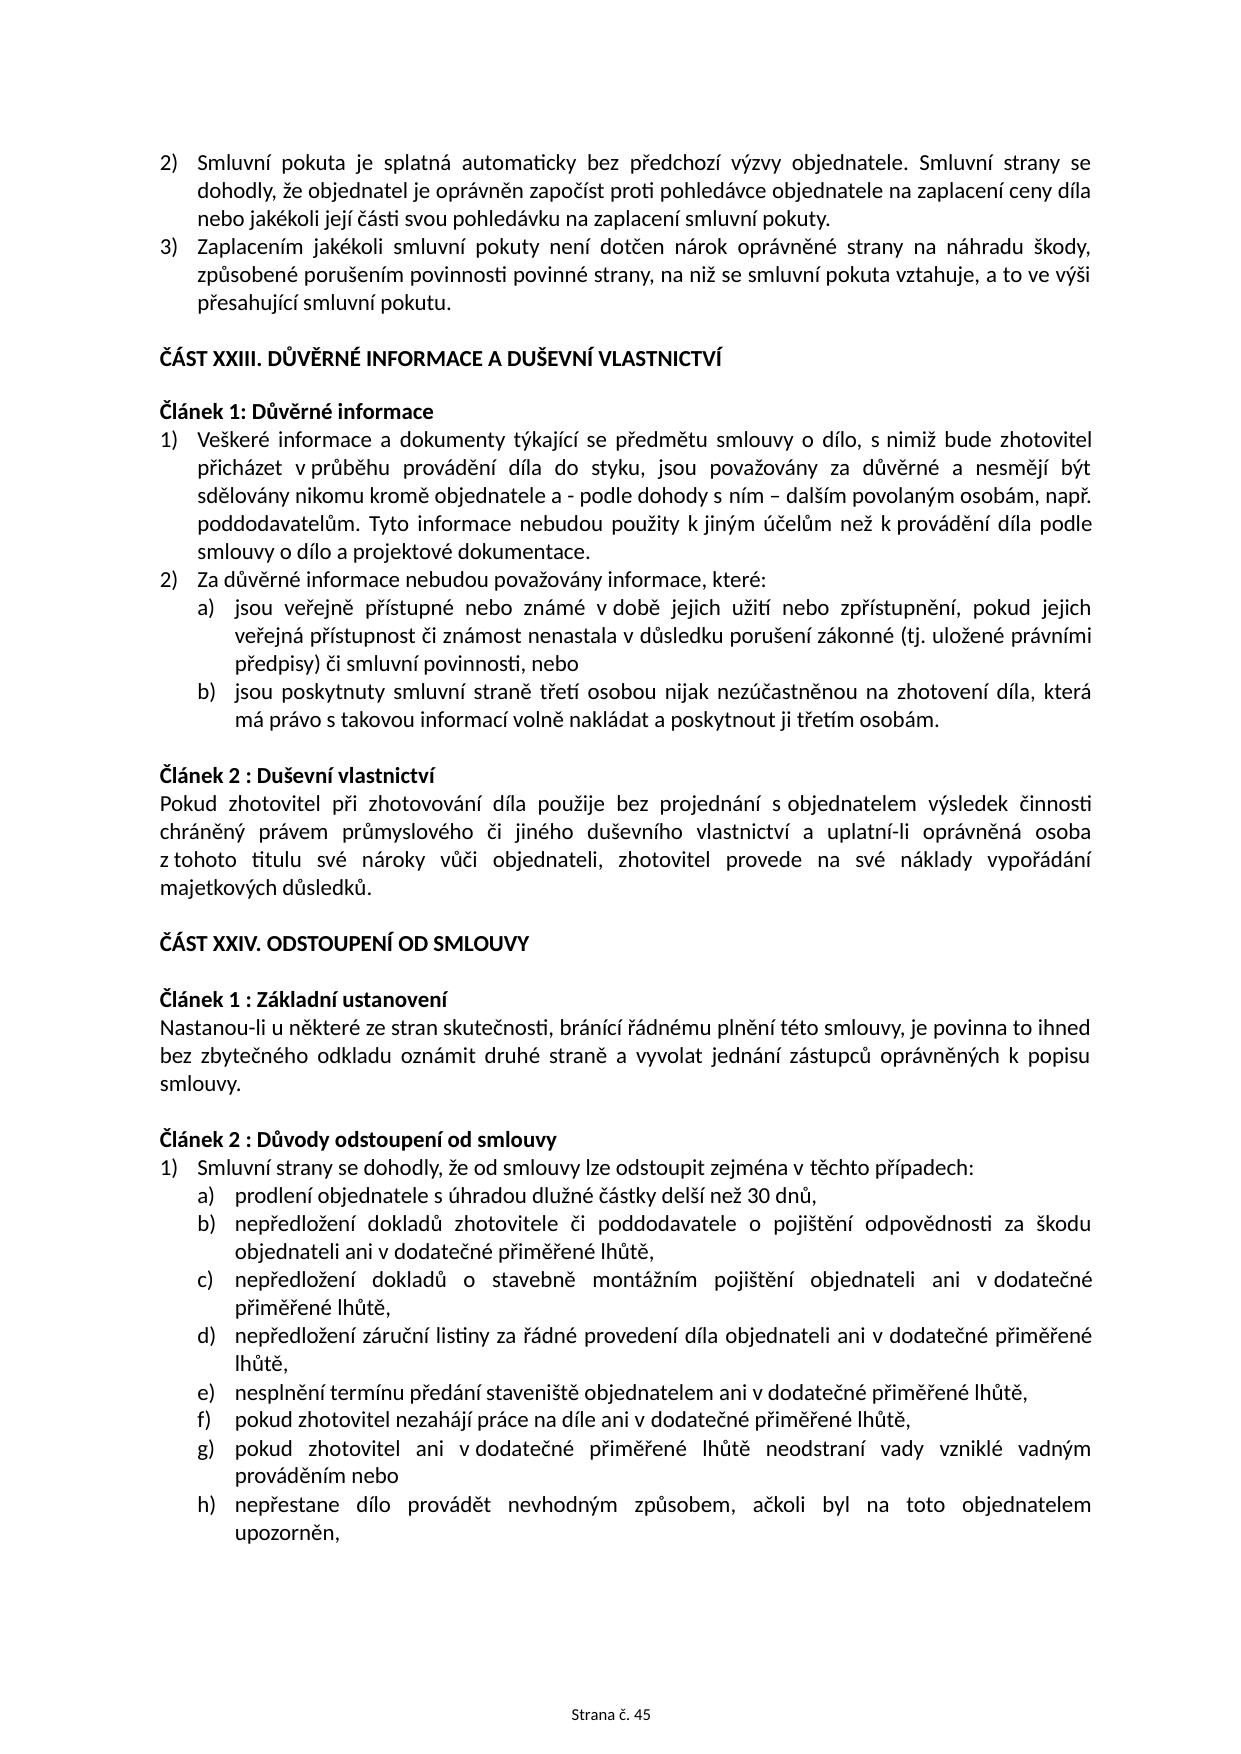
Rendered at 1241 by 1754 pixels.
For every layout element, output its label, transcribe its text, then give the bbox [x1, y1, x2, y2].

text Článek 2 : Duševní vlastnictví [159, 761, 1092, 789]
list pokud zhotovitel ani v dodatečné přiměřené lhůtě neodstraní vady vzniklé vadným prováděním nebo [197, 1434, 1092, 1490]
list jsou poskytnuty smluvní straně třetí osobou nijak nezúčastněnou na zhotovení díla, která má právo s takovou informací volně nakládat a poskytnout ji třetím osobám. [197, 677, 1092, 733]
text Nastanou-li u některé ze stran skutečnosti, bránící řádnému plnění této smlouvy, je povinna to ihned bez zbytečného odkladu oznámit druhé straně a vyvolat jednání zástupců oprávněných k popisu smlouvy. Článek 2 : Důvody odstoupení od smlouvy [159, 1013, 1092, 1153]
text Pokud zhotovitel při zhotovování díla použije bez projednání s objednatelem výsledek činnosti chráněný právem průmyslového či jiného duševního vlastnictví a uplatní-li oprávněná osoba z tohoto titulu své nároky vůči objednateli, zhotovitel provede na své náklady vypořádání majetkových důsledků. [159, 789, 1092, 901]
text ČÁST XXIII. DŮVĚRNÉ INFORMACE A DUŠEVNÍ VLASTNICTVÍ [159, 344, 1092, 372]
list Smluvní pokuta je splatná automaticky bez předchozí výzvy objednatele. Smluvní strany se dohodly, že objednatel je oprávněn započíst proti pohledávce objednatele na zaplacení ceny díla nebo jakékoli její části svou pohledávku na zaplacení smluvní pokuty. [159, 148, 1092, 232]
text ČÁST XXIV. ODSTOUPENÍ OD SMLOUVY [159, 929, 1092, 957]
list nepředložení záruční listiny za řádné provedení díla objednateli ani v dodatečné přiměřené lhůtě, [197, 1322, 1092, 1378]
text Článek 1: Důvěrné informace [159, 397, 1092, 425]
list nesplnění termínu předání staveniště objednatelem ani v dodatečné přiměřené lhůtě, [197, 1378, 1092, 1406]
list nepředložení dokladů zhotovitele či poddodavatele o pojištění odpovědnosti za škodu objednateli ani v dodatečné přiměřené lhůtě, [197, 1209, 1092, 1266]
list nepředložení dokladů o stavebně montážním pojištění objednateli ani v dodatečné přiměřené lhůtě, [197, 1266, 1092, 1322]
list pokud zhotovitel nezahájí práce na díle ani v dodatečné přiměřené lhůtě, [197, 1406, 1092, 1434]
list Smluvní strany se dohodly, že od smlouvy lze odstoupit zejména v těchto případech: [159, 1153, 1092, 1181]
list Zaplacením jakékoli smluvní pokuty není dotčen nárok oprávněné strany na náhradu škody, způsobené porušením povinnosti povinné strany, na niž se smluvní pokuta vztahuje, a to ve výši přesahující smluvní pokutu. [159, 232, 1092, 316]
list prodlení objednatele s úhradou dlužné částky delší než 30 dnů, [197, 1181, 1092, 1209]
text Článek 1 : Základní ustanovení [159, 985, 1092, 1013]
list Veškeré informace a dokumenty týkající se předmětu smlouvy o dílo, s nimiž bude zhotovitel přicházet v průběhu provádění díla do styku, jsou považovány za důvěrné a nesmějí být sdělovány nikomu kromě objednatele a - podle dohody s ním – dalším povolaným osobám, např. poddodavatelům. Tyto informace nebudou použity k jiným účelům než k provádění díla podle smlouvy o dílo a projektové dokumentace. [159, 425, 1092, 565]
list jsou veřejně přístupné nebo známé v době jejich užití nebo zpřístupnění, pokud jejich veřejná přístupnost či známost nenastala v důsledku porušení zákonné (tj. uložené právními předpisy) či smluvní povinnosti, nebo [197, 593, 1092, 677]
list Za důvěrné informace nebudou považovány informace, které: [159, 565, 1092, 593]
list nepřestane dílo provádět nevhodným způsobem, ačkoli byl na toto objednatelem upozorněn, [197, 1490, 1092, 1546]
